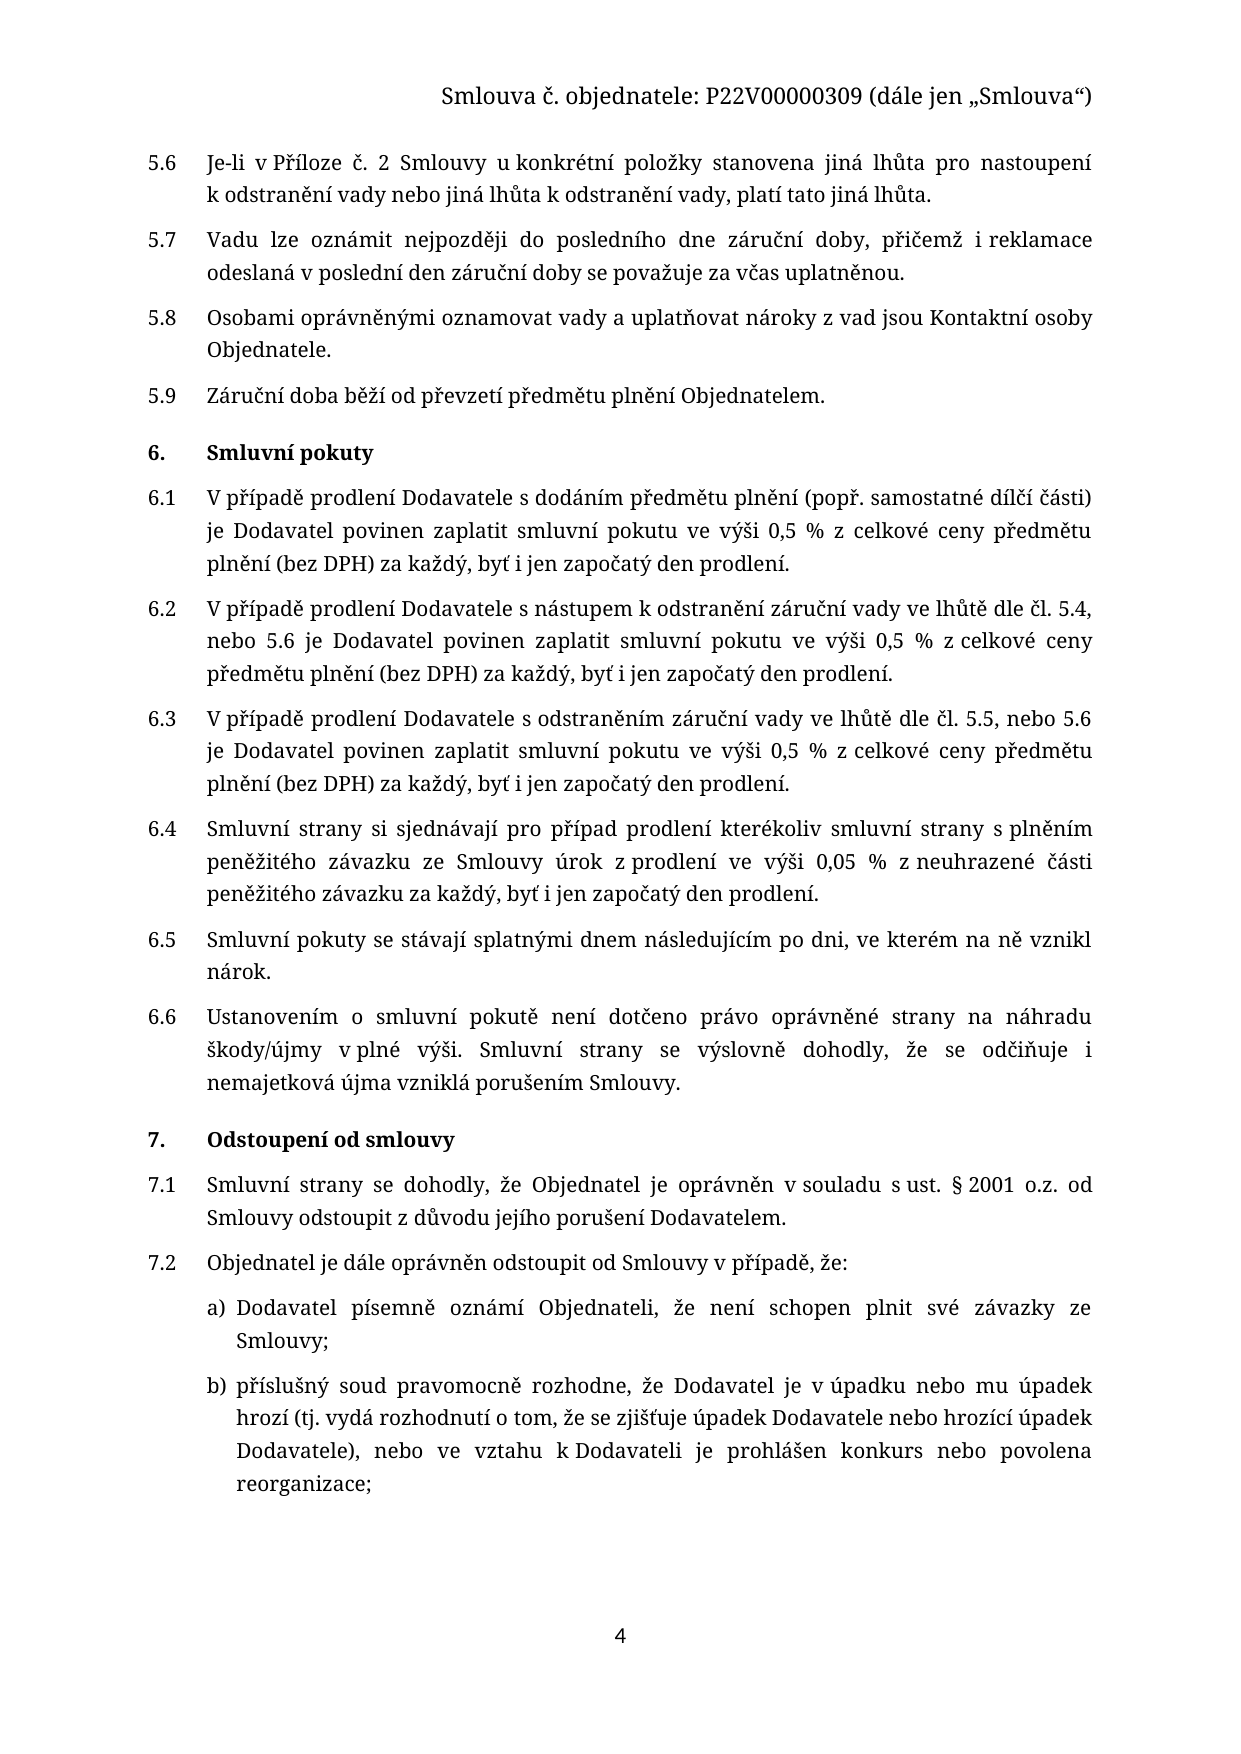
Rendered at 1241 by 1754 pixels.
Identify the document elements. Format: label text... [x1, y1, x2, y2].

list Ustanovením o smluvní pokutě není dotčeno právo oprávněné strany na náhradu škody/újmy v plné výši. Smluvní strany se výslovně dohodly, že se odčiňuje i nemajetková újma vzniklá porušením Smlouvy. [148, 1002, 1093, 1096]
list V případě prodlení Dodavatele s dodáním předmětu plnění (popř. samostatné dílčí části) je Dodavatel povinen zaplatit smluvní pokutu ve výši 0,5 % z celkové ceny předmětu plnění (bez DPH) za každý, byť i jen započatý den prodlení. [148, 483, 1093, 577]
list Smluvní pokuty [148, 438, 1093, 467]
list Objednatel je dále oprávněn odstoupit od Smlouvy v případě, že: [148, 1248, 1093, 1276]
list V případě prodlení Dodavatele s nástupem k odstranění záruční vady ve lhůtě dle čl. 5.4, nebo 5.6 je Dodavatel povinen zaplatit smluvní pokutu ve výši 0,5 % z celkové ceny předmětu plnění (bez DPH) za každý, byť i jen započatý den prodlení. [148, 594, 1093, 687]
list Osobami oprávněnými oznamovat vady a uplatňovat nároky z vad jsou Kontaktní osoby Objednatele. [148, 303, 1093, 364]
list příslušný soud pravomocně rozhodne, že Dodavatel je v úpadku nebo mu úpadek hrozí (tj. vydá rozhodnutí o tom, že se zjišťuje úpadek Dodavatele nebo hrozící úpadek Dodavatele), nebo ve vztahu k Dodavateli je prohlášen konkurs nebo povolena reorganizace; [207, 1371, 1093, 1497]
list Smluvní strany si sjednávají pro případ prodlení kterékoliv smluvní strany s plněním peněžitého závazku ze Smlouvy úrok z prodlení ve výši 0,05 % z neuhrazené části peněžitého závazku za každý, byť i jen započatý den prodlení. [148, 814, 1093, 908]
list Smluvní strany se dohodly, že Objednatel je oprávněn v souladu s ust. § 2001 o.z. od Smlouvy odstoupit z důvodu jejího porušení Dodavatelem. [148, 1170, 1093, 1231]
list Smluvní pokuty se stávají splatnými dnem následujícím po dni, ve kterém na ně vznikl nárok. [148, 925, 1093, 986]
list V případě prodlení Dodavatele s odstraněním záruční vady ve lhůtě dle čl. 5.5, nebo 5.6 je Dodavatel povinen zaplatit smluvní pokutu ve výši 0,5 % z celkové ceny předmětu plnění (bez DPH) za každý, byť i jen započatý den prodlení. [148, 704, 1093, 798]
list Záruční doba běží od převzetí předmětu plnění Objednatelem. [148, 381, 1093, 409]
list Dodavatel písemně oznámí Objednateli, že není schopen plnit své závazky ze Smlouvy; [207, 1293, 1093, 1354]
list Odstoupení od smlouvy [148, 1125, 1093, 1154]
list Vadu lze oznámit nejpozději do posledního dne záruční doby, přičemž i reklamace odeslaná v poslední den záruční doby se považuje za včas uplatněnou. [148, 225, 1093, 286]
list Je-li v Příloze č. 2 Smlouvy u konkrétní položky stanovena jiná lhůta pro nastoupení k odstranění vady nebo jiná lhůta k odstranění vady, platí tato jiná lhůta. [148, 148, 1093, 209]
